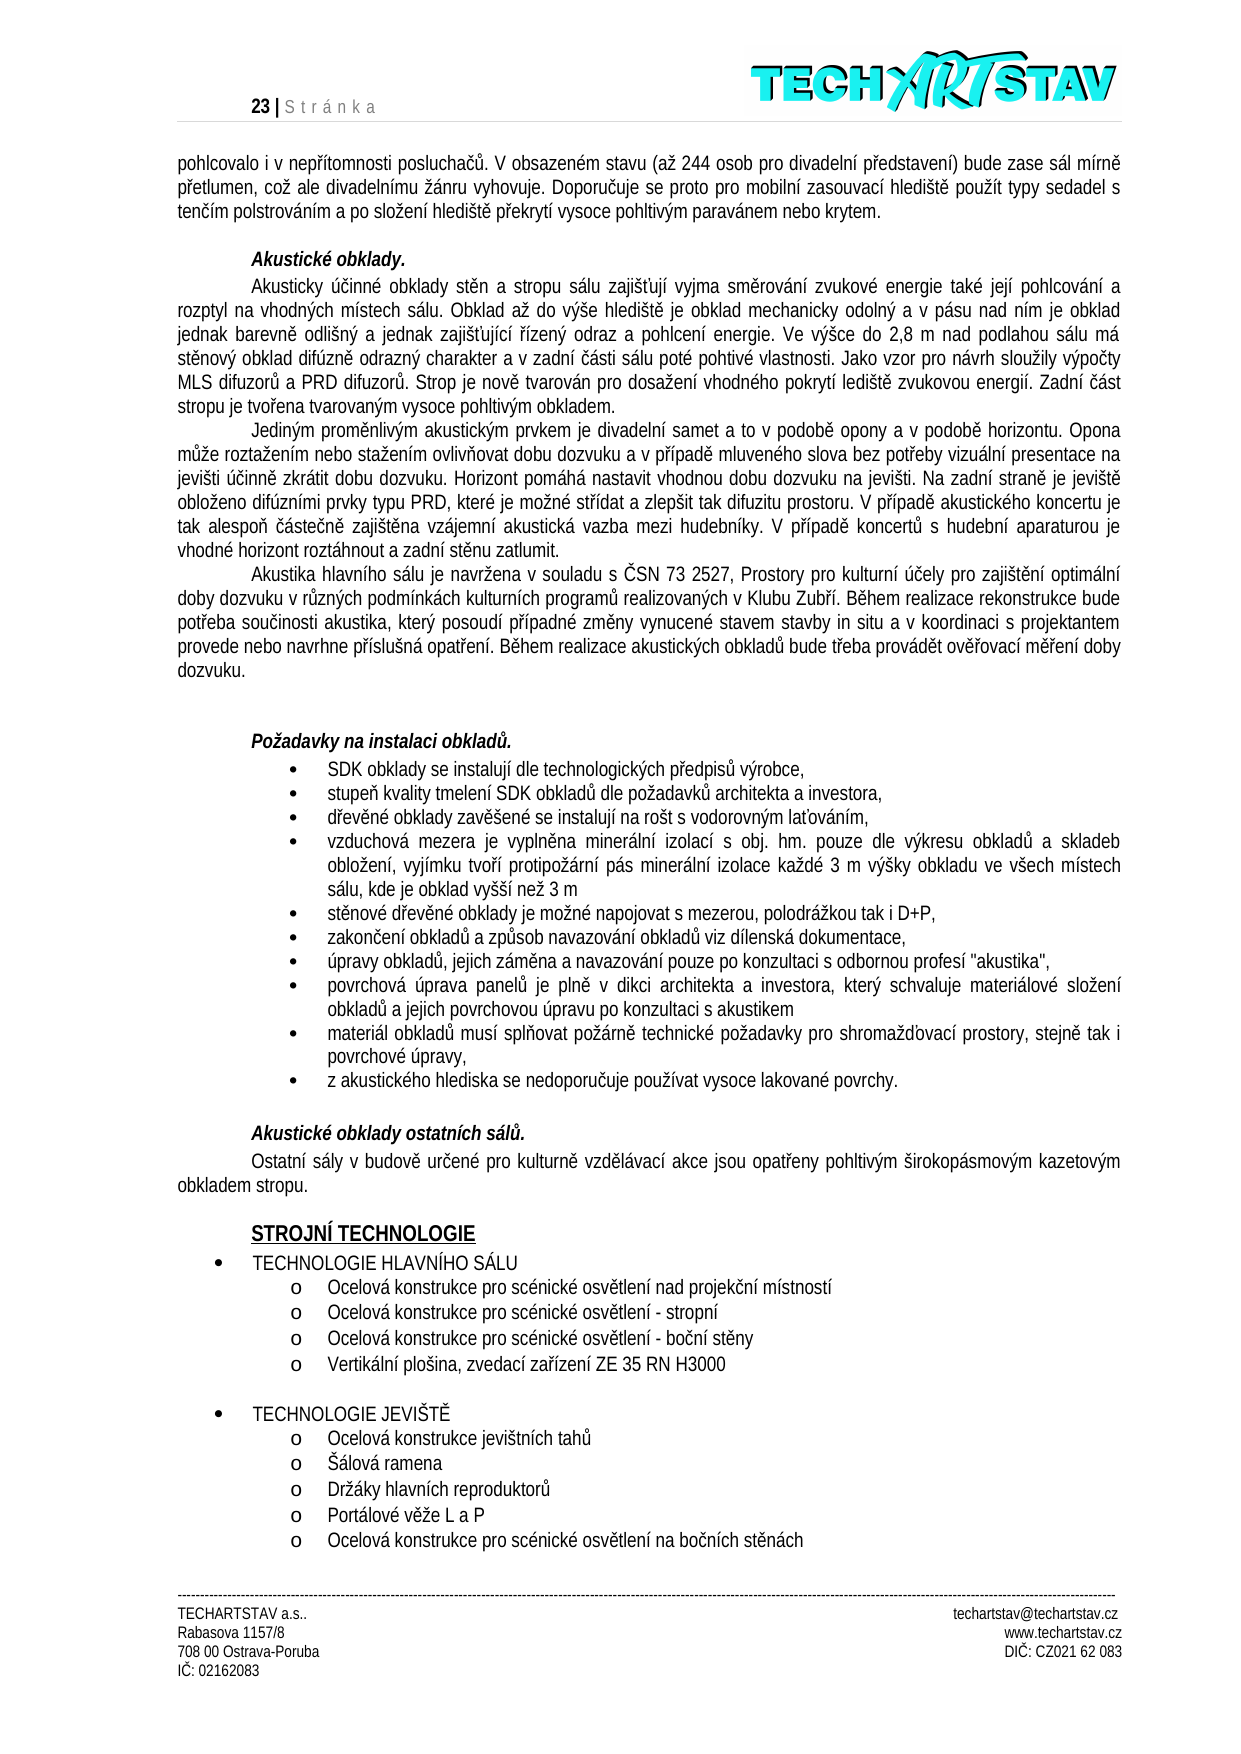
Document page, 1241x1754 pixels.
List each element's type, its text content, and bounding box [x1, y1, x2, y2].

list povrchová úprava panelů je plně v dikci architekta a investora, který schvaluje materiálové složení obkladů a jejich povrchovou úpravu po konzultaci s akustikem [290, 972, 1122, 1020]
list TECHNOLOGIE JEVIŠTĚ [215, 1401, 1122, 1425]
list z akustického hlediska se nedoporučuje používat vysoce lakované povrchy. [290, 1068, 1122, 1092]
list stěnové dřevěné obklady je možné napojovat s mezerou, polodrážkou tak i D+P, [290, 901, 1122, 924]
text Akusticky účinné obklady stěn a stropu sálu zajišťují vyjma směrování zvukové energie také její pohlcování a rozptyl na vhodných místech sálu. Obklad až do výše hlediště je obklad mechanicky odolný a v pásu nad ním je obklad jednak barevně odlišný a jednak zajišťující řízený odraz a pohlcení energie. Ve výšce do 2,8 m nad podlahou sálu má stěnový obklad difúzně odrazný charakter a v zadní části sálu poté pohtivé vlastnosti. Jako vzor pro návrh sloužily výpočty MLS difuzorů a PRD difuzorů. Strop je nově tvarován pro dosažení vhodného pokrytí lediště zvukovou energií. Zadní část stropu je tvořena tvarovaným vysoce pohltivým obkladem. [177, 274, 1122, 418]
list SDK obklady se instalují dle technologických předpisů výrobce, [290, 757, 1122, 781]
list Portálové věže L a P [290, 1503, 1122, 1528]
list Ocelová konstrukce pro scénické osvětlení na bočních stěnách [290, 1528, 1122, 1578]
text STROJNÍ TECHNOLOGIE [177, 1220, 1122, 1247]
list dřevěné obklady zavěšené se instalují na rošt s vodorovným laťováním, [290, 805, 1122, 829]
list vzduchová mezera je vyplněna minerální izolací s obj. hm. pouze dle výkresu obkladů a skladeb obložení, vyjímku tvoří protipožární pás minerální izolace každé 3 m výšky obkladu ve všech místech sálu, kde je obklad vyšší než 3 m [290, 829, 1122, 901]
list Vertikální plošina, zvedací zařízení ZE 35 RN H3000 [290, 1352, 1122, 1377]
list Šálová ramena [290, 1451, 1122, 1477]
text Akustika hlavního sálu je navržena v souladu s ČSN 73 2527, Prostory pro kulturní účely pro zajištění optimální doby dozvuku v různých podmínkách kulturních programů realizovaných v Klubu Zubří. Během realizace rekonstrukce bude potřeba součinosti akustika, který posoudí případné změny vynucené stavem stavby in situ a v koordinaci s projektantem provede nebo navrhne příslušná opatření. Během realizace akustických obkladů bude třeba provádět ověřovací měření doby dozvuku. [177, 562, 1122, 681]
text Požadavky na instalaci obkladů. [177, 729, 1122, 753]
list Ocelová konstrukce jevištních tahů [290, 1425, 1122, 1451]
list TECHNOLOGIE HLAVNÍHO SÁLU [215, 1251, 1122, 1274]
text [177, 151, 1122, 223]
list Držáky hlavních reproduktorů [290, 1477, 1122, 1503]
list zakončení obkladů a způsob navazování obkladů viz dílenská dokumentace, [290, 924, 1122, 948]
text Jediným proměnlivým akustickým prvkem je divadelní samet a to v podobě opony a v podobě horizontu. Opona může roztažením nebo stažením ovlivňovat dobu dozvuku a v případě mluveného slova bez potřeby vizuální presentace na jevišti účinně zkrátit dobu dozvuku. Horizont pomáhá nastavit vhodnou dobu dozvuku na jevišti. Na zadní straně je jeviště obloženo difúzními prvky typu PRD, které je možné střídat a zlepšit tak difuzitu prostoru. V případě akustického koncertu je tak alespoň částečně zajištěna vzájemní akustická vazba mezi hudebníky. V případě koncertů s hudební aparaturou je vhodné horizont roztáhnout a zadní stěnu zatlumit. [177, 418, 1122, 562]
list materiál obkladů musí splňovat požárně technické požadavky pro shromažďovací prostory, stejně tak i povrchové úpravy, [290, 1020, 1122, 1068]
list úpravy obkladů, jejich záměna a navazování pouze po konzultaci s odbornou profesí "akustika", [290, 948, 1122, 972]
list Ocelová konstrukce pro scénické osvětlení - boční stěny [290, 1326, 1122, 1352]
list stupeň kvality tmelení SDK obkladů dle požadavků architekta a investora, [290, 781, 1122, 805]
list Ocelová konstrukce pro scénické osvětlení nad projekční místností [290, 1274, 1122, 1300]
list Ocelová konstrukce pro scénické osvětlení - stropní [290, 1300, 1122, 1326]
text Akustické obklady. [177, 247, 1122, 271]
text Ostatní sály v budově určené pro kulturně vzdělávací akce jsou opatřeny pohltivým širokopásmovým kazetovým obkladem stropu. [177, 1148, 1122, 1196]
text Akustické obklady ostatních sálů. [177, 1121, 1122, 1145]
picture [744, 45, 1123, 116]
